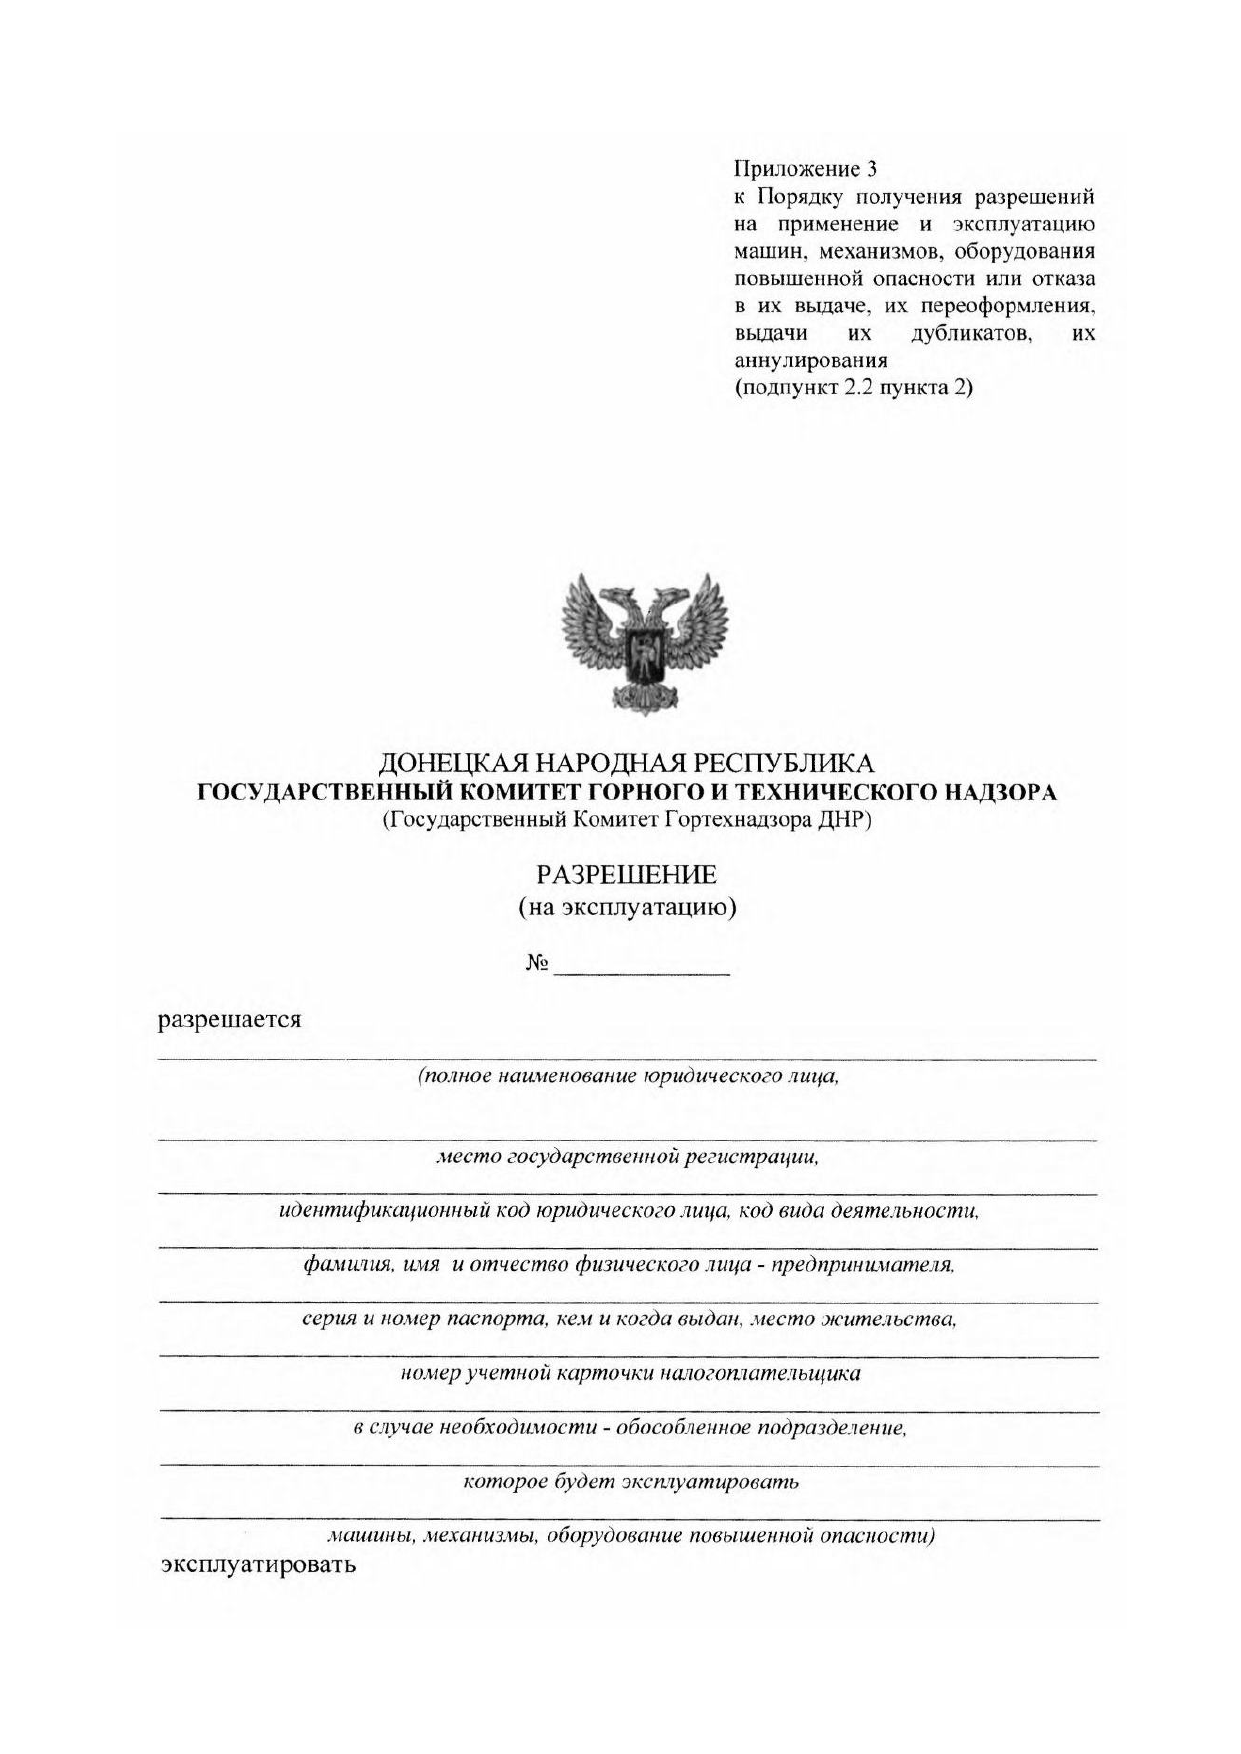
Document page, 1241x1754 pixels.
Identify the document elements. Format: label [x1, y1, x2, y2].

picture [116, 132, 1127, 1629]
